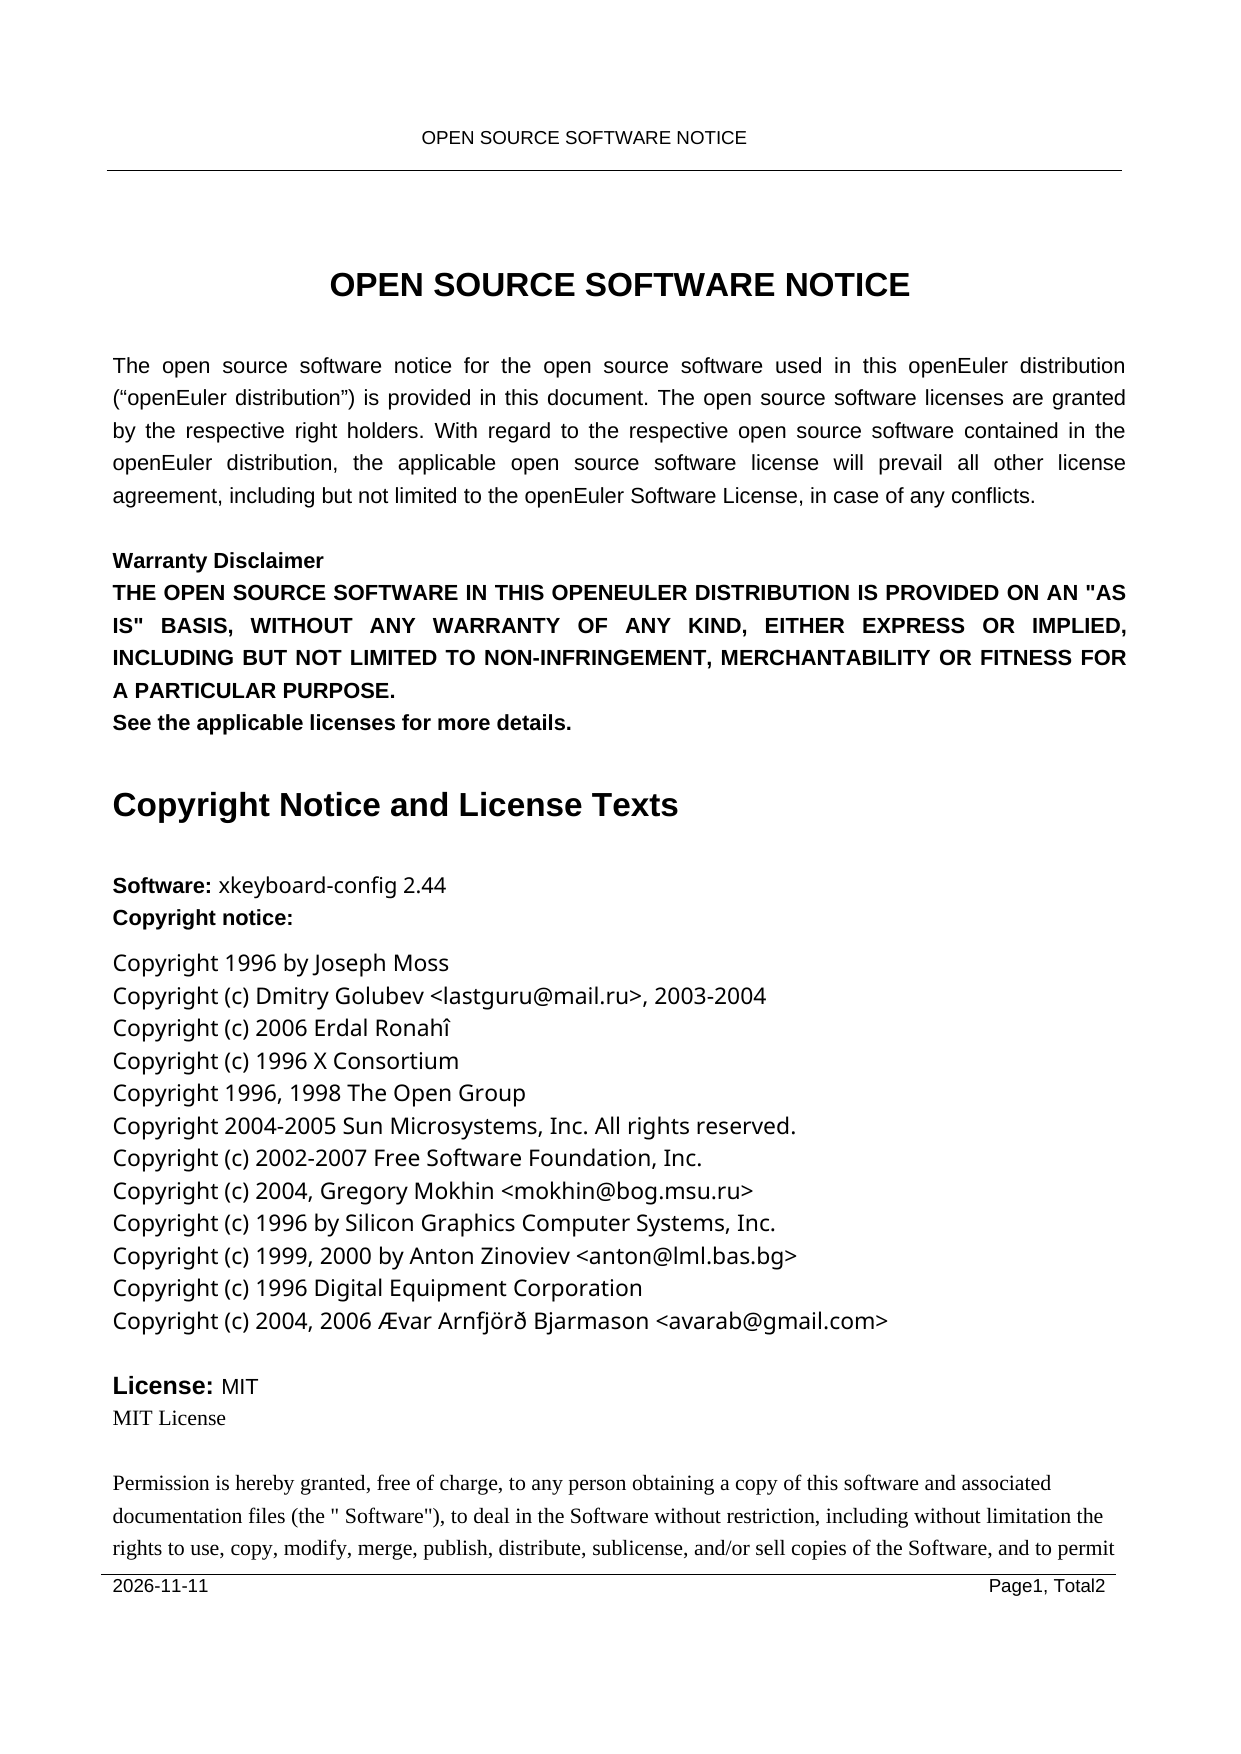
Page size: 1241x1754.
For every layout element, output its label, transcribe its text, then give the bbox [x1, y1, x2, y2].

text Copyright Notice and License Texts [112, 771, 1128, 836]
title Software: xkeyboard-config 2.44 [112, 869, 1128, 901]
text Copyright 1996 by Joseph Moss Copyright (c) Dmitry Golubev <lastguru@mail.ru>, 2003-2004 Copyright (c) 2006 Erdal Ronahî Copyright (c) 1996 X Consortium Copyright 1996, 1998 The Open Group Copyright 2004-2005 Sun Microsystems, Inc. All rights reserved. Copyright (c) 2002-2007 Free Software Foundation, Inc. Copyright (c) 2004, Gregory Mokhin <mokhin@bog.msu.ru> Copyright (c) 1996 by Silicon Graphics Computer Systems, Inc. Copyright (c) 1999, 2000 by Anton Zinoviev <anton@lml.bas.bg> Copyright (c) 1996 Digital Equipment Corporation Copyright (c) 2004, 2006 Ævar Arnfjörð Bjarmason <avarab@gmail.com> [112, 947, 1128, 1369]
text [112, 1402, 1128, 1564]
text Warranty Disclaimer [112, 544, 1128, 576]
text The open source software notice for the open source software used in this openEuler distribution (“openEuler distribution”) is provided in this document. The open source software licenses are granted by the respective right holders. With regard to the respective open source software contained in the openEuler distribution, the applicable open source software license will prevail all other license agreement, including but not limited to the openEuler Software License, in case of any conflicts. [112, 349, 1128, 511]
text License: MIT [112, 1369, 1128, 1402]
text THE OPEN SOURCE SOFTWARE IN THIS OPENEULER DISTRIBUTION IS PROVIDED ON AN "AS IS" BASIS, WITHOUT ANY WARRANTY OF ANY KIND, EITHER EXPRESS OR IMPLIED, INCLUDING BUT NOT LIMITED TO NON-INFRINGEMENT, MERCHANTABILITY OR FITNESS FOR A PARTICULAR PURPOSE. See the applicable licenses for more details. [112, 576, 1128, 739]
text Copyright notice: [112, 901, 1128, 934]
text OPEN SOURCE SOFTWARE NOTICE [112, 251, 1128, 316]
